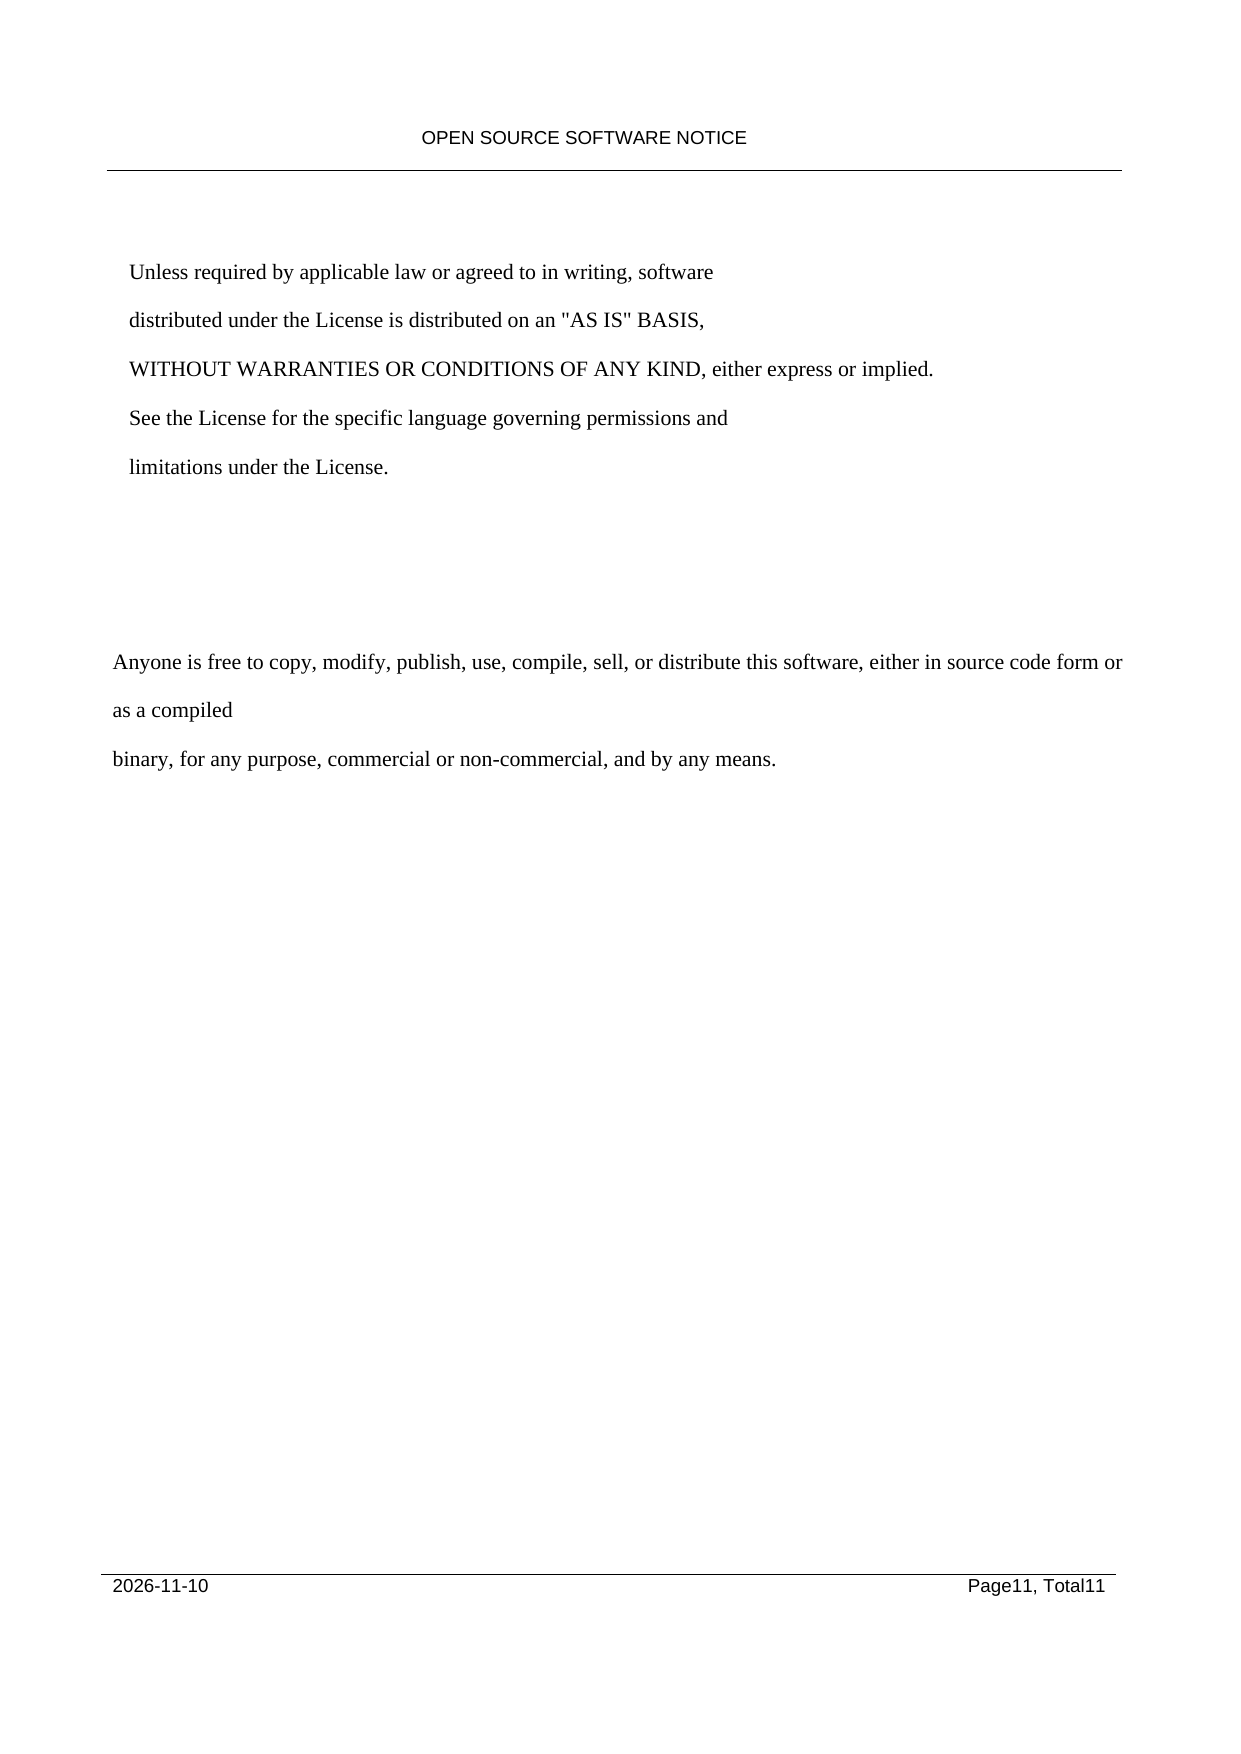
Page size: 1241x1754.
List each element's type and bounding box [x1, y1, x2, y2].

text [112, 206, 1128, 775]
